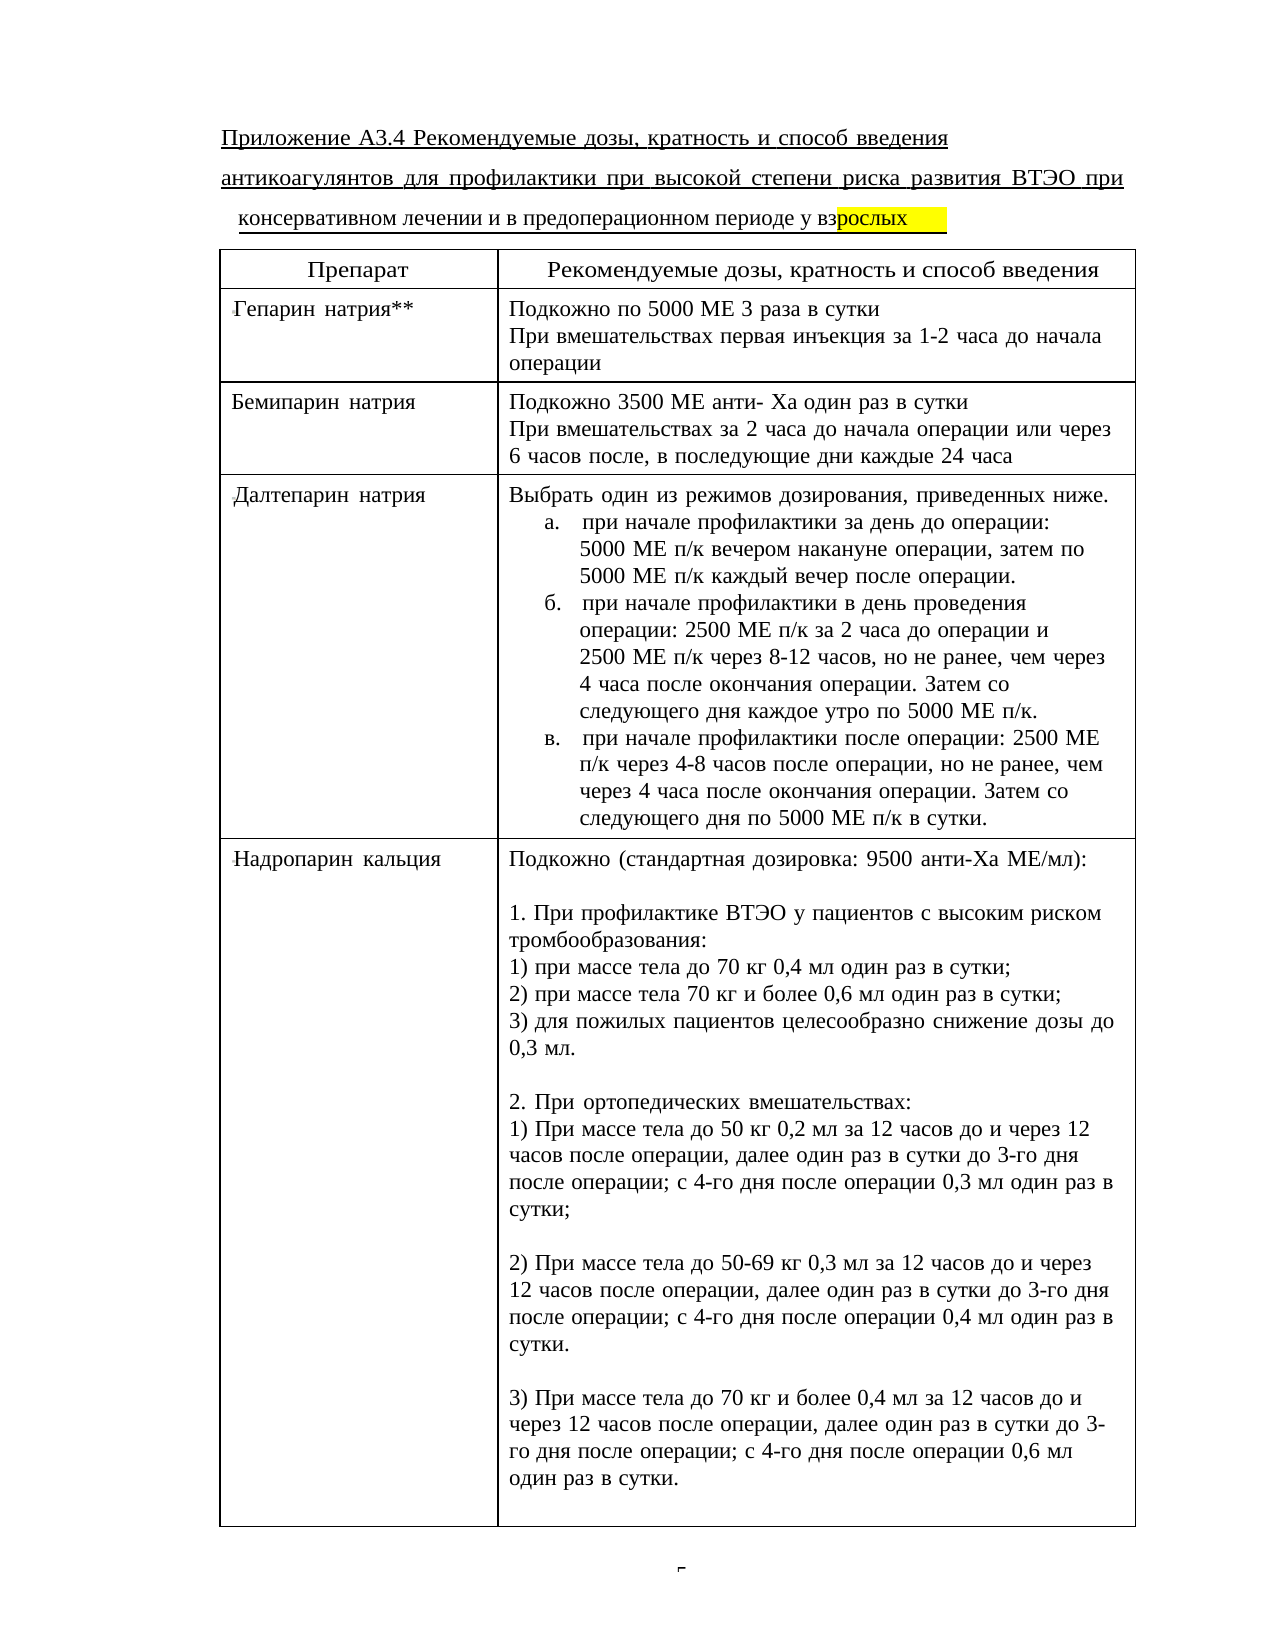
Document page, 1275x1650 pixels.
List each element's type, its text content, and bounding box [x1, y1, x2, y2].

table_header Препарат [221, 250, 497, 288]
table_cell Подкожно по 5000 МЕ 3 раза в сутки При вмешательствах первая инъекция за 1-2 часа до начала операции [499, 289, 1135, 381]
table_cell Подкожно 3500 ME анти- Ха один раз в сутки При вмешательствах за 2 часа до начала операции или через 6 часов после, в последующие дни каждые 24 часа [499, 383, 1135, 474]
table_header Рекомендуемые дозы, кратность и способ введения [499, 250, 1135, 288]
text Приложение А3.4 Рекомендуемые дозы, кратность и способ введения антикоагулянтов для профилактики при высокой степени риска развития ВТЭО при [221, 124, 1128, 190]
table_cell Гепарин натрия** [221, 289, 497, 381]
table_cell Далтепарин натрия [221, 475, 497, 838]
table_cell Выбрать один из режимов дозирования, приведенных ниже. а. при начале профилактики за день до операции: 5000 МЕ п/к вечером накануне операции, затем по 5000 МЕ п/к каждый вечер после операции. б. при начале профилактики в день проведения операции: 2500 МЕ п/к за 2 часа до операции и 2500 МЕ п/к через 8-12 часов, но не ранее, чем через 4 часа после окончания операции. Затем со следующего дня каждое утро по 5000 МЕ п/к. в. при начале профилактики после операции: 2500 МЕ п/к через 4-8 часов после операции, но не ранее, чем через 4 часа после окончания операции. Затем со следующего дня по 5000 МЕ п/к в сутки. [499, 475, 1135, 838]
table_cell Подкожно (стандартная дозировка: 9500 анти-Ха МЕ/мл): 1. При профилактике ВТЭО у пациентов с высоким риском тромбообразования: при массе тела до 70 кг 0,4 мл один раз в сутки; при массе тела 70 кг и более 0,6 мл один раз в сутки; для пожилых пациентов целесообразно снижение дозы до 0,3 мл. 2. При ортопедических вмешательствах: При массе тела до 50 кг 0,2 мл за 12 часов до и через 12 часов после операции, далее один раз в сутки до 3-го дня после операции; с 4-го дня после операции 0,3 мл один раз в сутки; При массе тела до 50-69 кг 0,3 мл за 12 часов до и через 12 часов после операции, далее один раз в сутки до 3-го дня после операции; с 4-го дня после операции 0,4 мл один раз в сутки. При массе тела до 70 кг и более 0,4 мл за 12 часов до и через 12 часов после операции, далее один раз в сутки до 3- го дня после операции; с 4-го дня после операции 0,6 мл один раз в сутки. [499, 839, 1135, 1526]
table_cell Надропарин кальция [221, 839, 497, 1526]
table_cell Бемипарин натрия [221, 383, 497, 474]
